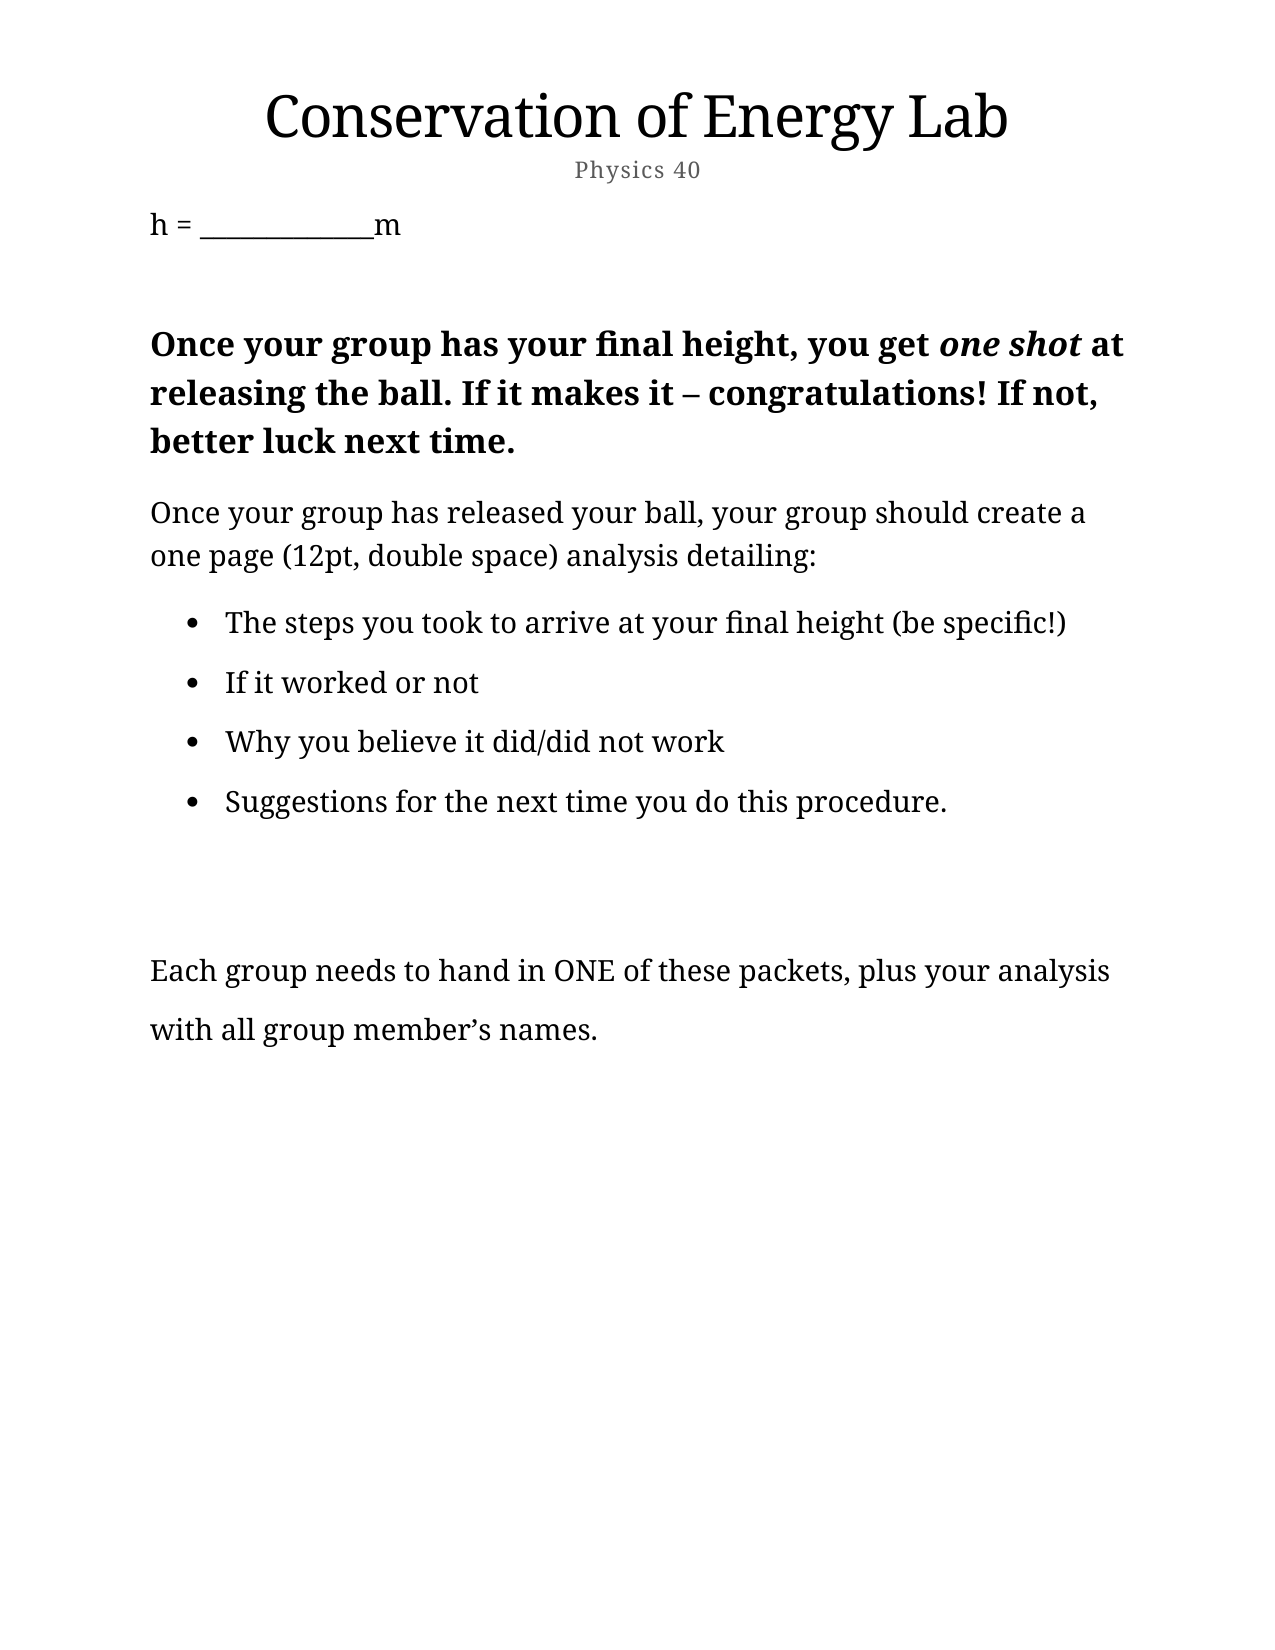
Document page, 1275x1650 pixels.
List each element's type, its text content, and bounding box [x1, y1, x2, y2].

list The steps you took to arrive at your final height (be specific!) [187, 603, 1125, 642]
list Suggestions for the next time you do this procedure. [187, 781, 1125, 821]
text Once your group has your final height, you get one shot at releasing the ball. If it makes it – congratulations! If not, better luck next time. [150, 320, 1125, 464]
list If it worked or not [187, 662, 1125, 702]
text Once your group has released your ball, your group should create a one page (12pt, double space) analysis detailing: [150, 492, 1125, 575]
text h = _____________m [150, 204, 1125, 244]
list Why you believe it did/did not work [187, 722, 1125, 761]
text Each group needs to hand in ONE of these packets, plus your analysis with all group member’s names. [150, 950, 1125, 1049]
